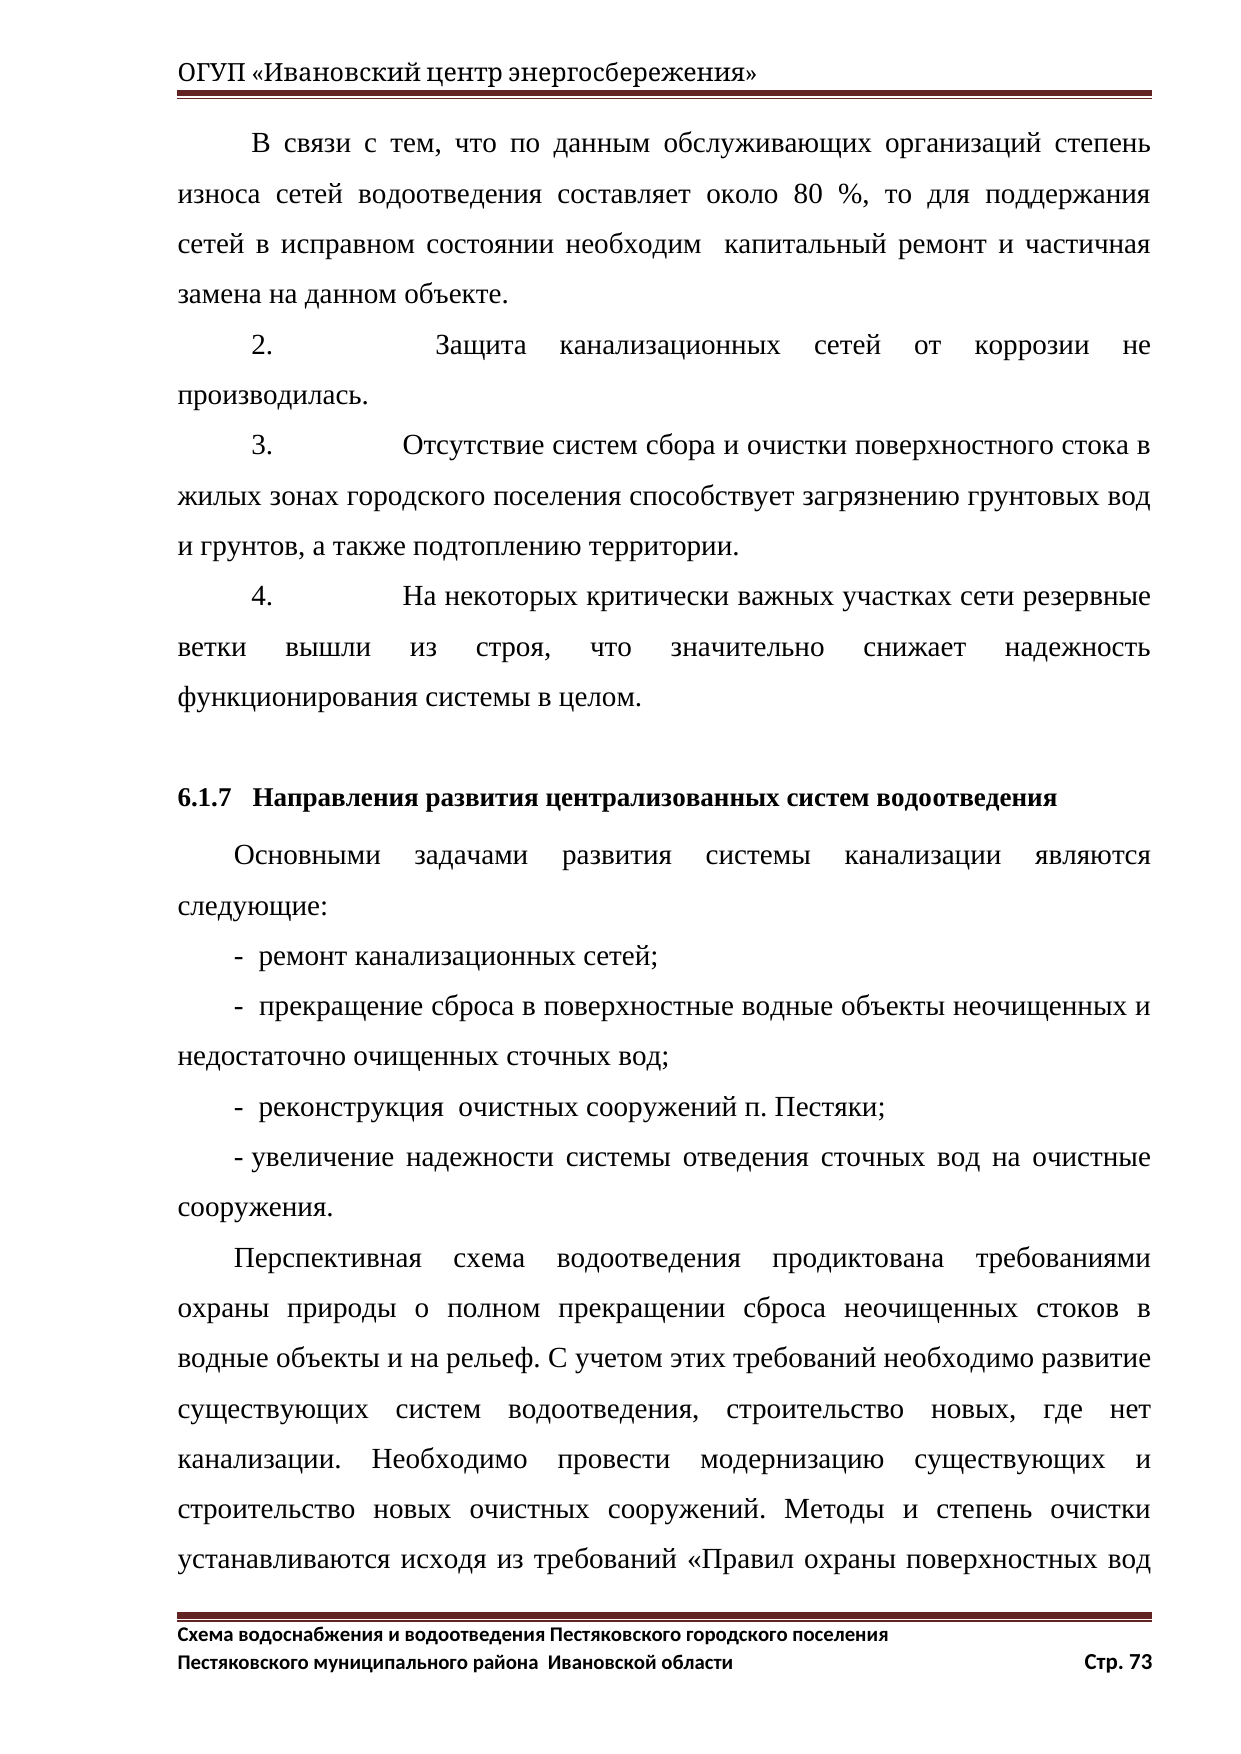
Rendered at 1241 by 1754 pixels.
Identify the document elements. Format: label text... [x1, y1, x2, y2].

list Защита канализационных сетей от коррозии не производилась. [177, 327, 1152, 411]
text - ремонт канализационных сетей; [177, 938, 1152, 971]
text - увеличение надежности системы отведения сточных вод на очистные сооружения. [177, 1139, 1152, 1223]
text В связи с тем, что по данным обслуживающих организаций степень износа сетей водоотведения составляет около 80 %, то для поддержания сетей в исправном состоянии необходим капитальный ремонт и частичная замена на данном объекте. [177, 126, 1152, 310]
text - прекращение сброса в поверхностные водные объекты неочищенных и недостаточно очищенных сточных вод; [177, 988, 1152, 1072]
subtitle Направления развития централизованных систем водоотведения [177, 781, 1152, 812]
text Основными задачами развития системы канализации являются следующие: [177, 837, 1152, 921]
list На некоторых критически важных участках сети резервные ветки вышли из строя, что значительно снижает надежность функционирования системы в целом. [177, 578, 1152, 713]
text - реконструкция очистных сооружений п. Пестяки; [177, 1089, 1152, 1122]
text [177, 1240, 1152, 1575]
list Отсутствие систем сбора и очистки поверхностного стока в жилых зонах городского поселения способствует загрязнению грунтовых вод и грунтов, а также подтоплению территории. [177, 427, 1152, 562]
